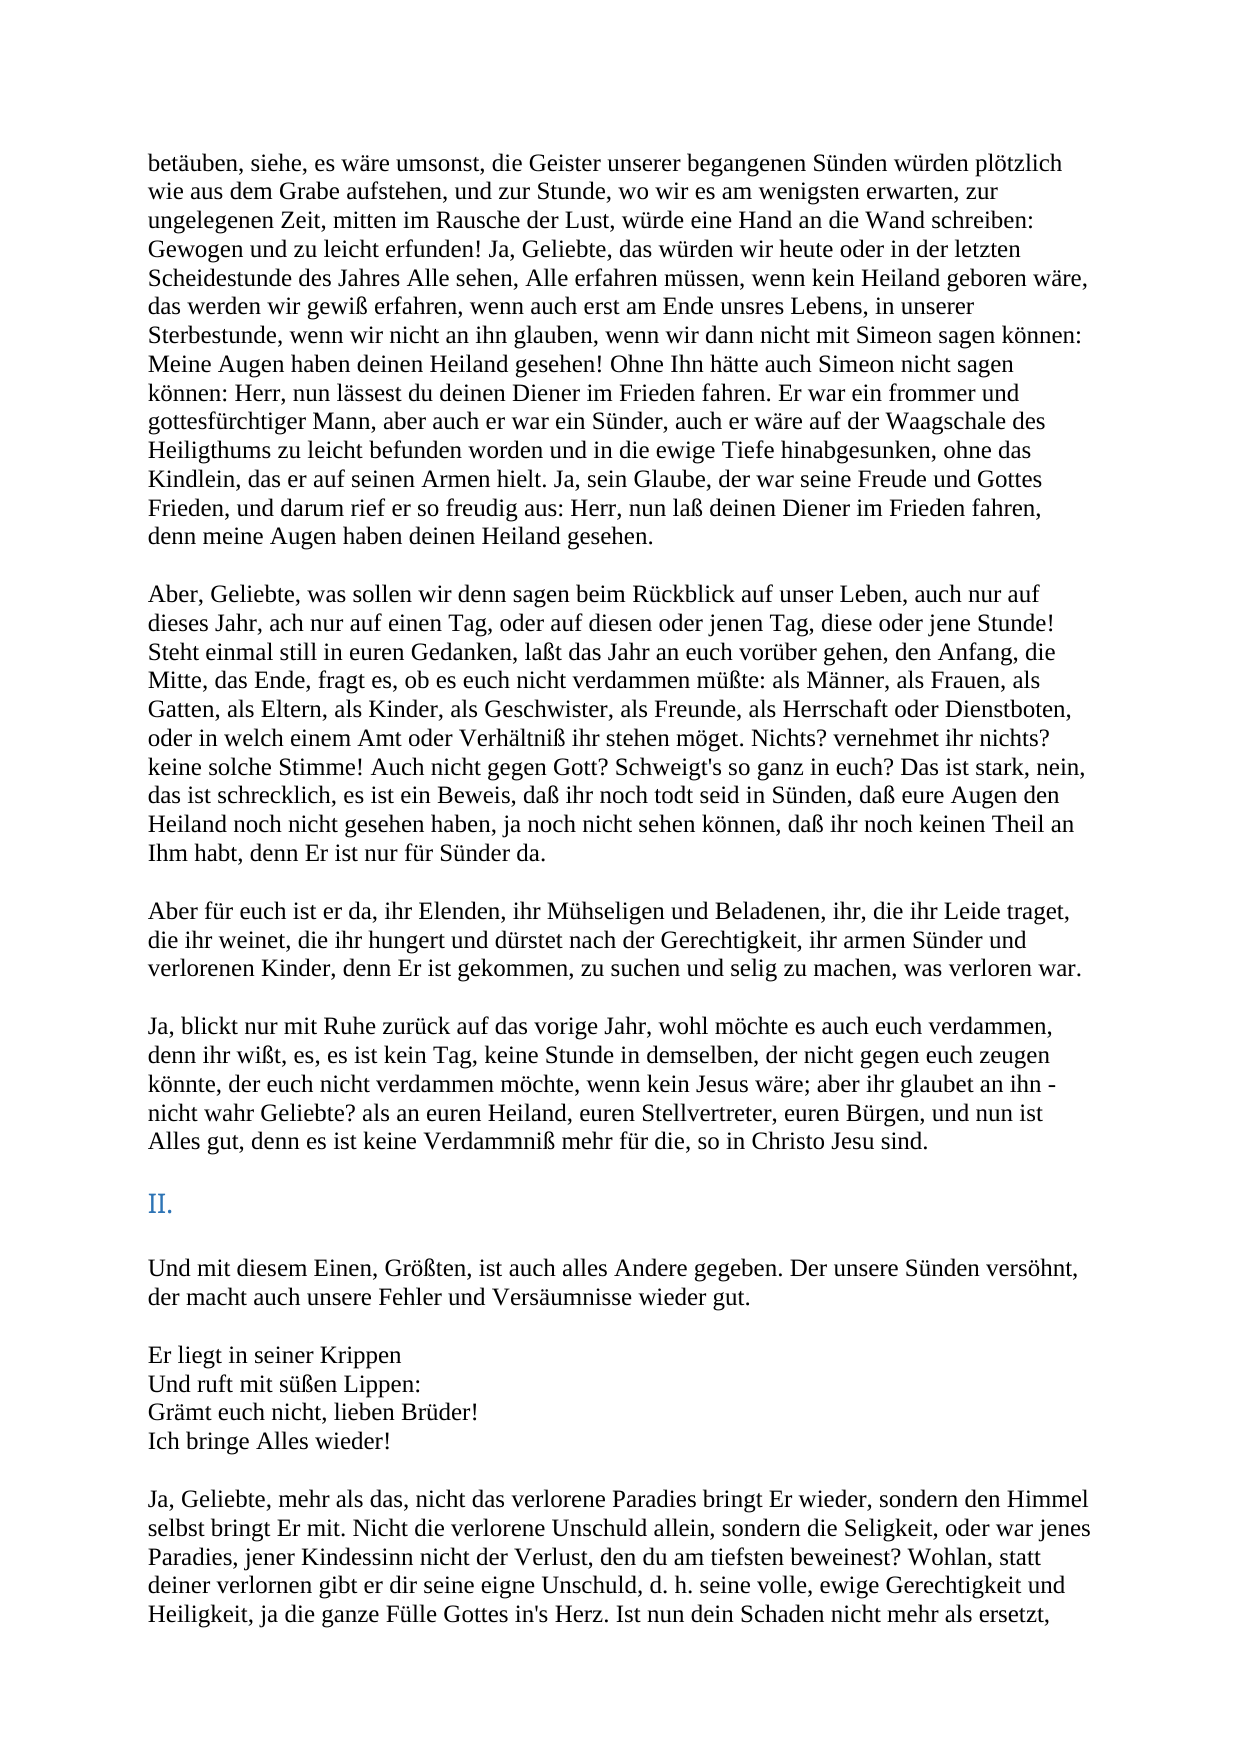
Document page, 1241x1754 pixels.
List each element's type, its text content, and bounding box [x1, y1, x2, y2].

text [148, 148, 1093, 636]
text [148, 1570, 1093, 1628]
text Er liegt in seiner Krippen Und ruft mit süßen Lippen: Grämt euch nicht, lieben Brüder! Ich bringe Alles wieder! [148, 1426, 1093, 1541]
text Aber, Geliebte, was sollen wir denn sagen beim Rückblick auf unser Leben, auch nur auf dieses Jahr, ach nur auf einen Tag, oder auf diesen oder jenen Tag, diese oder jene Stunde! Steht einmal still in euren Gedanken, laßt das Jahr an euch vorüber gehen, den Anfang, die Mitte, das Ende, fragt es, ob es euch nicht verdammen müßte: als Männer, als Frauen, als Gatten, als Eltern, als Kinder, als Geschwister, als Freunde, als Herrschaft oder Dienstboten, oder in welch einem Amt oder Verhältniß ihr stehen möget. Nichts? vernehmet ihr nichts? keine solche Stimme! Auch nicht gegen Gott? Schweigt's so ganz in euch? Das ist stark, nein, das ist schrecklich, es ist ein Beweis, daß ihr noch todt seid in Sünden, daß eure Augen den Heiland noch nicht gesehen haben, ja noch nicht sehen können, daß ihr noch keinen Theil an Ihm habt, denn Er ist nur für Sünder da. [148, 666, 1093, 953]
text Und mit diesem Einen, Größten, ist auch alles Andere gegeben. Der unsere Sünden versöhnt, der macht auch unsere Fehler und Versäumnisse wieder gut. [148, 1339, 1093, 1397]
text Aber für euch ist er da, ihr Elenden, ihr Mühseligen und Beladenen, ihr, die ihr Leide traget, die ihr weinet, die ihr hungert und dürstet nach der Gerechtigkeit, ihr armen Sünder und verlorenen Kinder, denn Er ist gekommen, zu suchen und selig zu machen, was verloren war. [148, 982, 1093, 1068]
text Ja, blickt nur mit Ruhe zurück auf das vorige Jahr, wohl möchte es auch euch verdammen, denn ihr wißt, es, es ist kein Tag, keine Stunde in demselben, der nicht gegen euch zeugen könnte, der euch nicht verdammen möchte, wenn kein Jesus wäre; aber ihr glaubet an ihn - nicht wahr Geliebte? als an euren Heiland, euren Stellvertreter, euren Bürgen, und nun ist Alles gut, denn es ist keine Verdammniß mehr für die, so in Christo Jesu sind. [148, 1098, 1093, 1241]
subtitle II. [148, 1271, 1093, 1307]
